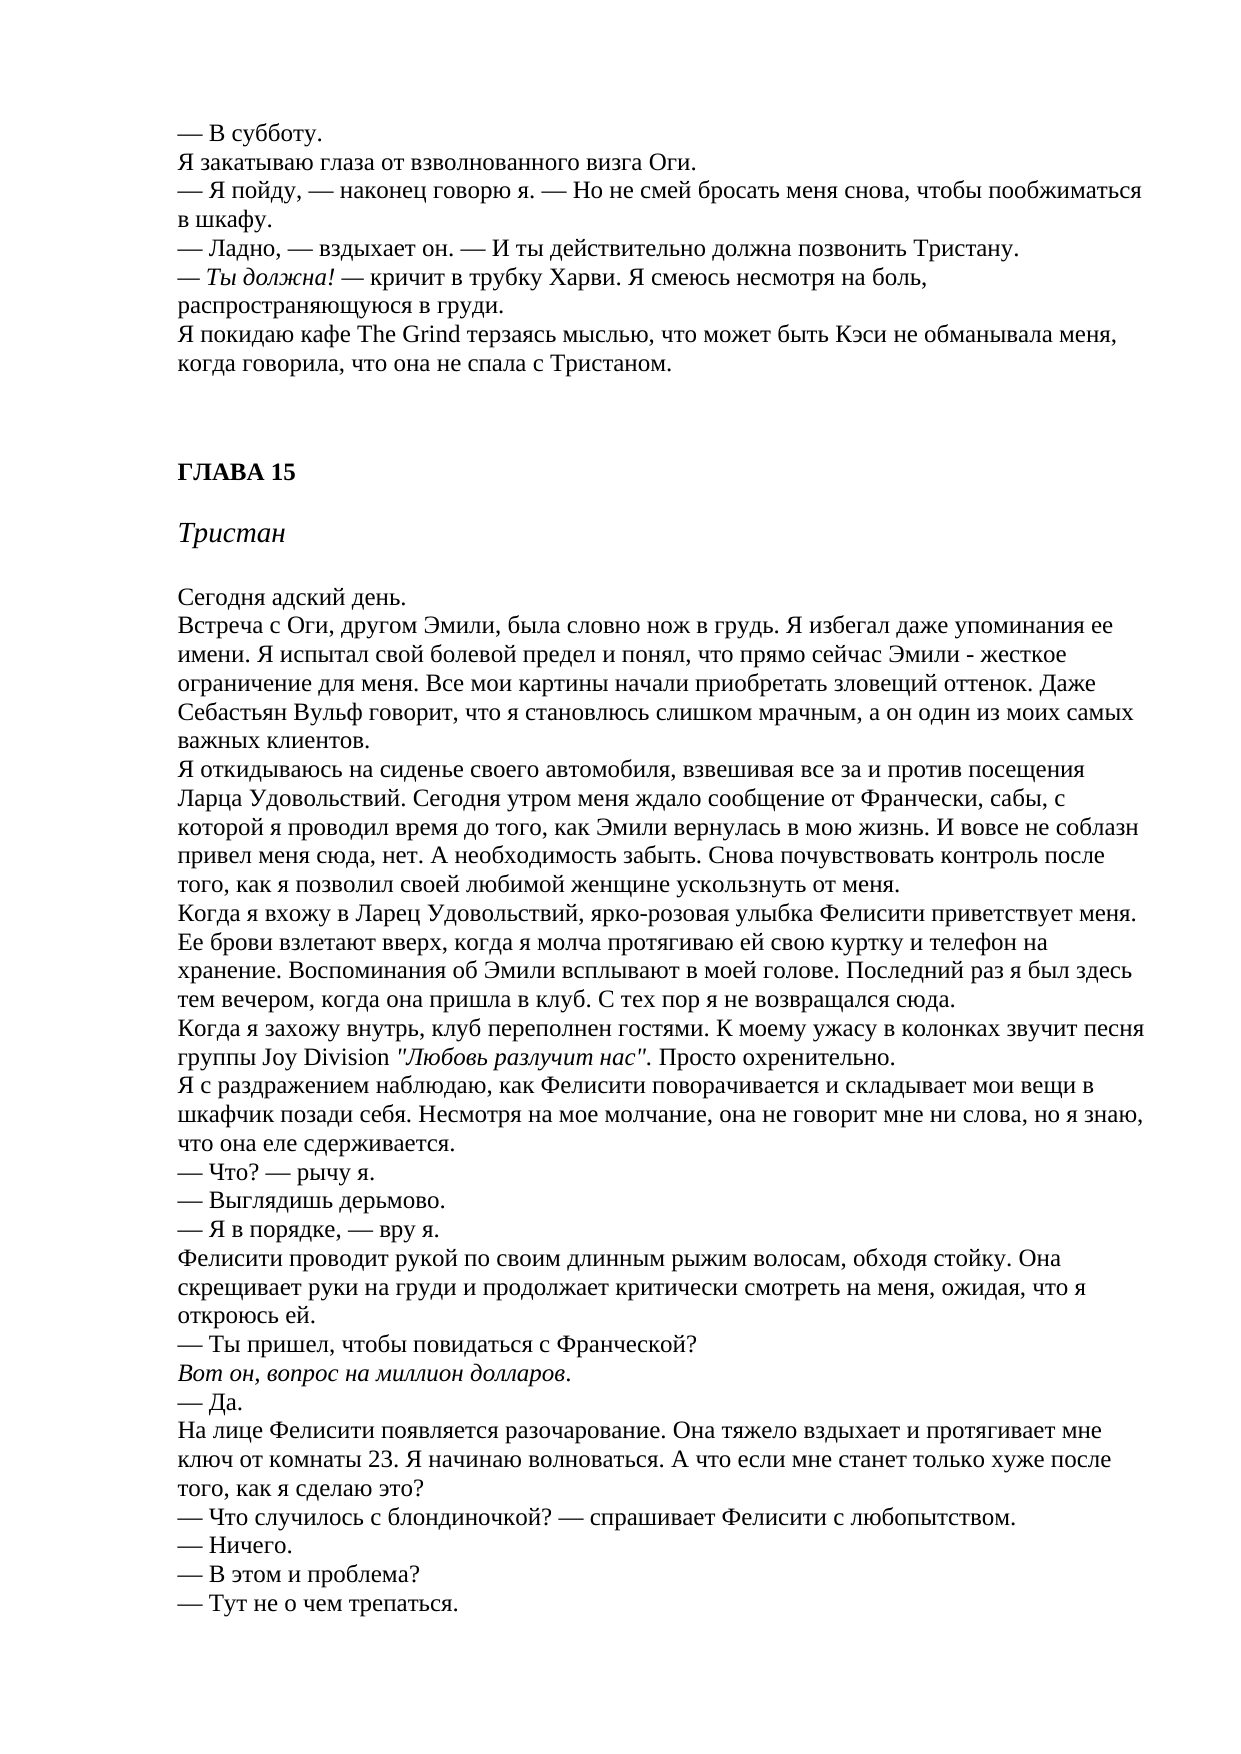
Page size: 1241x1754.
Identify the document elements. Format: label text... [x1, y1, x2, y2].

text — Ты пришел, чтобы повидаться с Франческой? [177, 1329, 1152, 1358]
text — В субботу. [177, 118, 1152, 147]
text — Я в порядке, — вру я. [177, 1214, 1152, 1243]
text Тристан [177, 515, 1152, 548]
text — Тут не о чем трепаться. [177, 1588, 1152, 1617]
text Вот он, вопрос на миллион долларов. [177, 1358, 1152, 1387]
text — Выглядишь дерьмово. [177, 1186, 1152, 1214]
text — Что? — рычу я. [177, 1157, 1152, 1186]
text Фелисити проводит рукой по своим длинным рыжим волосам, обходя стойку. Она скрещивает руки на груди и продолжает критически смотреть на меня, ожидая, что я откроюсь ей. [177, 1243, 1152, 1329]
text — Что случилось с блондиночкой? — спрашивает Фелисити с любопытством. [177, 1502, 1152, 1531]
text Когда я вхожу в Ларец Удовольствий, ярко-розовая улыбка Фелисити приветствует меня. Ее брови взлетают вверх, когда я молча протягиваю ей свою куртку и телефон на хранение. Воспоминания об Эмили всплывают в моей голове. Последний раз я был здесь тем вечером, когда она пришла в клуб. С тех пор я не возвращался сюда. [177, 898, 1152, 1013]
text — В этом и проблема? [177, 1559, 1152, 1588]
text — Ладно, — вздыхает он. — И ты действительно должна позвонить Тристану. [177, 233, 1152, 262]
text На лице Фелисити появляется разочарование. Она тяжело вздыхает и протягивает мне ключ от комнаты 23. Я начинаю волноваться. А что если мне станет только хуже после того, как я сделаю это? [177, 1416, 1152, 1502]
text Встреча с Оги, другом Эмили, была словно нож в грудь. Я избегал даже упоминания ее имени. Я испытал свой болевой предел и понял, что прямо сейчас Эмили - жесткое ограничение для меня. Все мои картины начали приобретать зловещий оттенок. Даже Себастьян Вульф говорит, что я становлюсь слишком мрачным, а он один из моих самых важных клиентов. [177, 611, 1152, 754]
text Я с раздражением наблюдаю, как Фелисити поворачивается и складывает мои вещи в шкафчик позади себя. Несмотря на мое молчание, она не говорит мне ни слова, но я знаю, что она еле сдерживается. [177, 1071, 1152, 1157]
text — Да. [177, 1387, 1152, 1416]
text — Ничего. [177, 1531, 1152, 1559]
text Я покидаю кафе The Grind терзаясь мыслью, что может быть Кэси не обманывала меня, когда говорила, что она не спала с Тристаном. [177, 319, 1152, 377]
text — Ты должна! — кричит в трубку Харви. Я смеюсь несмотря на боль, распространяющуюся в груди. [177, 262, 1152, 319]
text ГЛАВА 15 [177, 457, 1152, 486]
text Я закатываю глаза от взволнованного визга Оги. [177, 147, 1152, 176]
text — Я пойду, — наконец говорю я. — Но не смей бросать меня снова, чтобы пообжиматься в шкафу. [177, 176, 1152, 233]
text Я откидываюсь на сиденье своего автомобиля, взвешивая все за и против посещения Ларца Удовольствий. Сегодня утром меня ждало сообщение от Франчески, сабы, с которой я проводил время до того, как Эмили вернулась в мою жизнь. И вовсе не соблазн привел меня сюда, нет. А необходимость забыть. Снова почувствовать контроль после того, как я позволил своей любимой женщине ускользнуть от меня. [177, 754, 1152, 898]
text Когда я захожу внутрь, клуб переполнен гостями. К моему ужасу в колонках звучит песня группы Joy Division "Любовь разлучит нас". Просто охренительно. [177, 1013, 1152, 1071]
text Сегодня адский день. [177, 582, 1152, 611]
